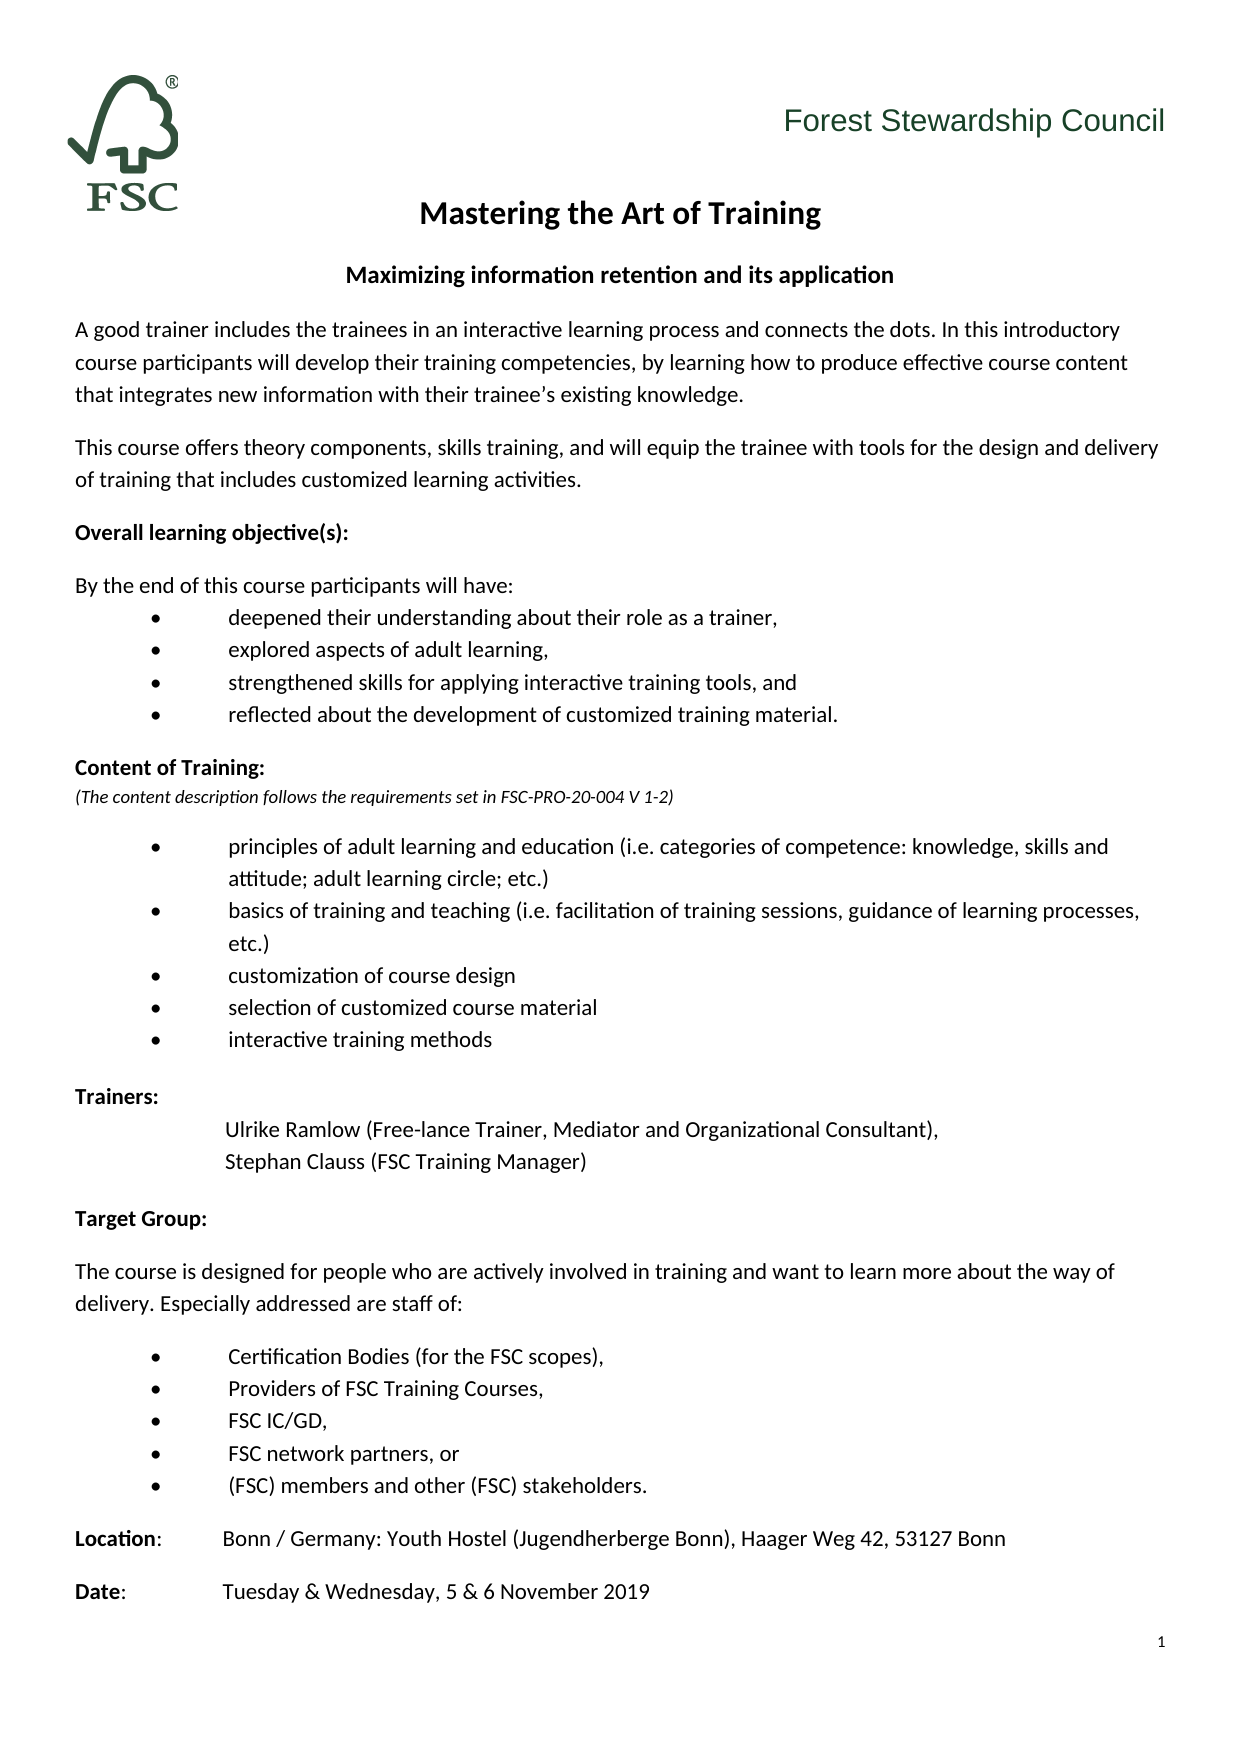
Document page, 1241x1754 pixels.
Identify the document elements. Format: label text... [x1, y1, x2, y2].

list FSC IC/GD, [150, 1407, 1165, 1435]
list reflected about the development of customized training material. [150, 700, 1165, 728]
text A good trainer includes the trainees in an interactive learning process and connects the dots. In this introductory course participants will develop their training competencies, by learning how to produce effective course content that integrates new information with their trainee’s existing knowledge. [75, 315, 1165, 408]
text The course is designed for people who are actively involved in training and want to learn more about the way of delivery. Especially addressed are staff of: [75, 1257, 1165, 1317]
list customization of course design [150, 961, 1165, 989]
text Trainers: [75, 1082, 1165, 1111]
text Stephan Clauss (FSC Training Manager) [225, 1147, 1165, 1175]
list explored aspects of adult learning, [150, 635, 1165, 663]
text Maximizing information retention and its application [75, 259, 1165, 290]
text Date: Tuesday & Wednesday, 5 & 6 November 2019 [75, 1577, 1165, 1605]
list FSC network partners, or [150, 1439, 1165, 1467]
text Location: Bonn / Germany: Youth Hostel (Jugendherberge Bonn), Haager Weg 42, 53127 Bonn [75, 1524, 1165, 1552]
text Mastering the Art of Training [75, 192, 1165, 233]
list Certification Bodies (for the FSC scopes), [150, 1342, 1165, 1370]
text Content of Training: [75, 753, 1165, 781]
text This course offers theory components, skills training, and will equip the trainee with tools for the design and delivery of training that includes customized learning activities. [75, 433, 1165, 493]
text By the end of this course participants will have: [75, 571, 1165, 599]
list (FSC) members and other (FSC) stakeholders. [150, 1471, 1165, 1499]
text Overall learning objective(s): [75, 518, 1165, 546]
list principles of adult learning and education (i.e. categories of competence: knowledge, skills and attitude; adult learning circle; etc.) [150, 832, 1165, 892]
picture [67, 75, 178, 211]
list interactive training methods [150, 1025, 1165, 1053]
list strengthened skills for applying interactive training tools, and [150, 668, 1165, 696]
text (The content description follows the requirements set in FSC-PRO-20-004 V 1-2) [75, 785, 1165, 808]
list Providers of FSC Training Courses, [150, 1374, 1165, 1402]
text Ulrike Ramlow (Free-lance Trainer, Mediator and Organizational Consultant), [225, 1115, 1165, 1143]
list selection of customized course material [150, 993, 1165, 1021]
list basics of training and teaching (i.e. facilitation of training sessions, guidance of learning processes, etc.) [150, 897, 1165, 957]
text Target Group: [75, 1204, 1165, 1232]
list deepened their understanding about their role as a trainer, [150, 603, 1165, 631]
